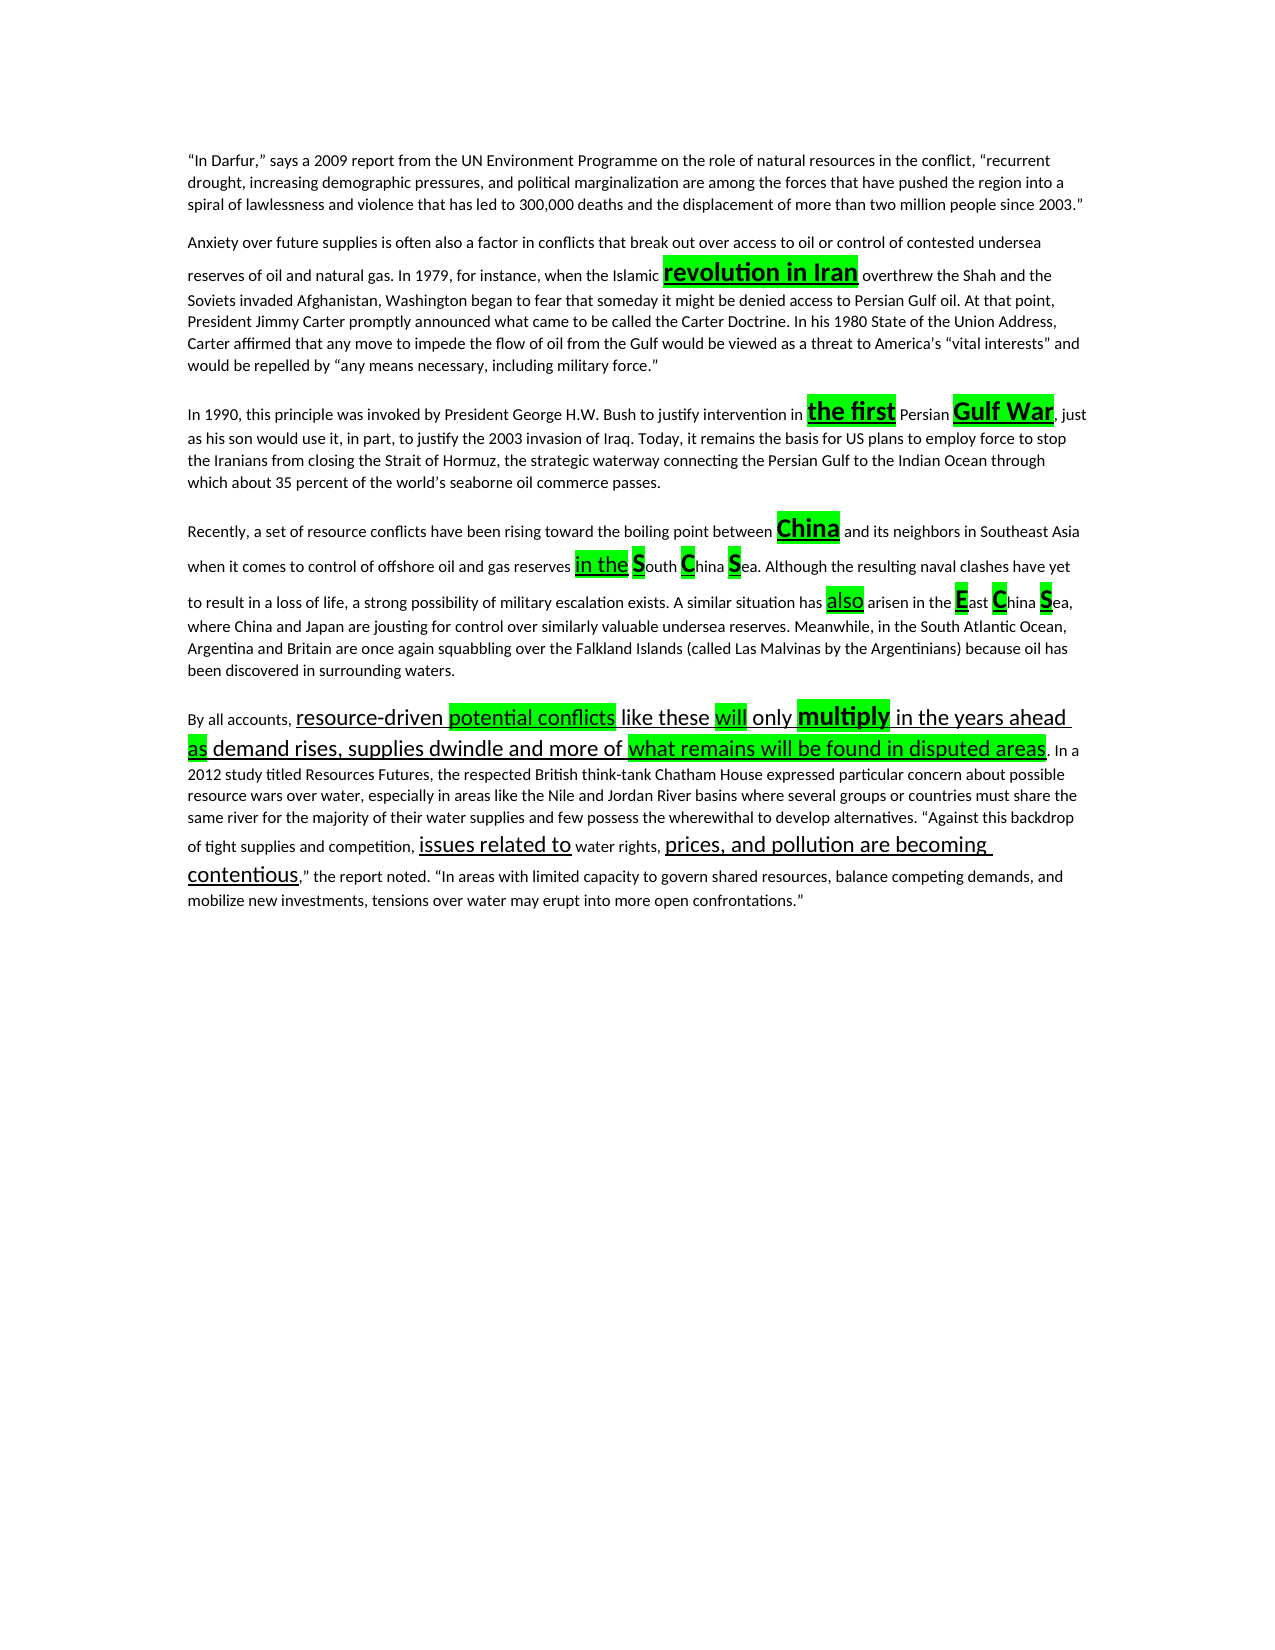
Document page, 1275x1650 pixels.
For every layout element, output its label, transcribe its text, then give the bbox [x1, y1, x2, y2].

text By all accounts, resource-driven potential conflicts like these will only multiply in the years ahead as demand rises, supplies dwindle and more of what remains will be found in disputed areas. In a 2012 study titled Resources Futures, the respected British think-tank Chatham House expressed particular concern about possible resource wars over water, especially in areas like the Nile and Jordan River basins where several groups or countries must share the same river for the majority of their water supplies and few possess the wherewithal to develop alternatives. “Against this backdrop of tight supplies and competition, issues related to water rights, prices, and pollution are becoming contentious,” the report noted. “In areas with limited capacity to govern shared resources, balance competing demands, and mobilize new investments, tensions over water may erupt into more open confrontations.” [187, 699, 1087, 910]
text Anxiety over future supplies is often also a factor in conflicts that break out over access to oil or control of contested undersea reserves of oil and natural gas. In 1979, for instance, when the Islamic revolution in Iran overthrew the Shah and the Soviets invaded Afghanistan, Washington began to fear that someday it might be denied access to Persian Gulf oil. At that point, President Jimmy Carter promptly announced what came to be called the Carter Doctrine. In his 1980 State of the Union Address, Carter affirmed that any move to impede the flow of oil from the Gulf would be viewed as a threat to America’s “vital interests” and would be repelled by “any means necessary, including military force.” [187, 232, 1087, 376]
text In 1990, this principle was invoked by President George H.W. Bush to justify intervention in the first Persian Gulf War, just as his son would use it, in part, to justify the 2003 invasion of Iraq. Today, it remains the basis for US plans to employ force to stop the Iranians from closing the Strait of Hormuz, the strategic waterway connecting the Persian Gulf to the Indian Ocean through which about 35 percent of the world’s seaborne oil commerce passes. [187, 394, 1087, 493]
text Recently, a set of resource conflicts have been rising toward the boiling point between China and its neighbors in Southeast Asia when it comes to control of offshore oil and gas reserves in the South China Sea. Although the resulting naval clashes have yet to result in a loss of life, a strong possibility of military escalation exists. A similar situation has also arisen in the East China Sea, where China and Japan are jousting for control over similarly valuable undersea reserves. Meanwhile, in the South Atlantic Ocean, Argentina and Britain are once again squabbling over the Falkland Islands (called Las Malvinas by the Argentinians) because oil has been discovered in surrounding waters. [187, 511, 1087, 681]
text “In Darfur,” says a 2009 report from the UN Environment Programme on the role of natural resources in the conflict, “recurrent drought, increasing demographic pressures, and political marginalization are among the forces that have pushed the region into a spiral of lawlessness and violence that has led to 300,000 deaths and the displacement of more than two million people since 2003.” [187, 150, 1087, 214]
